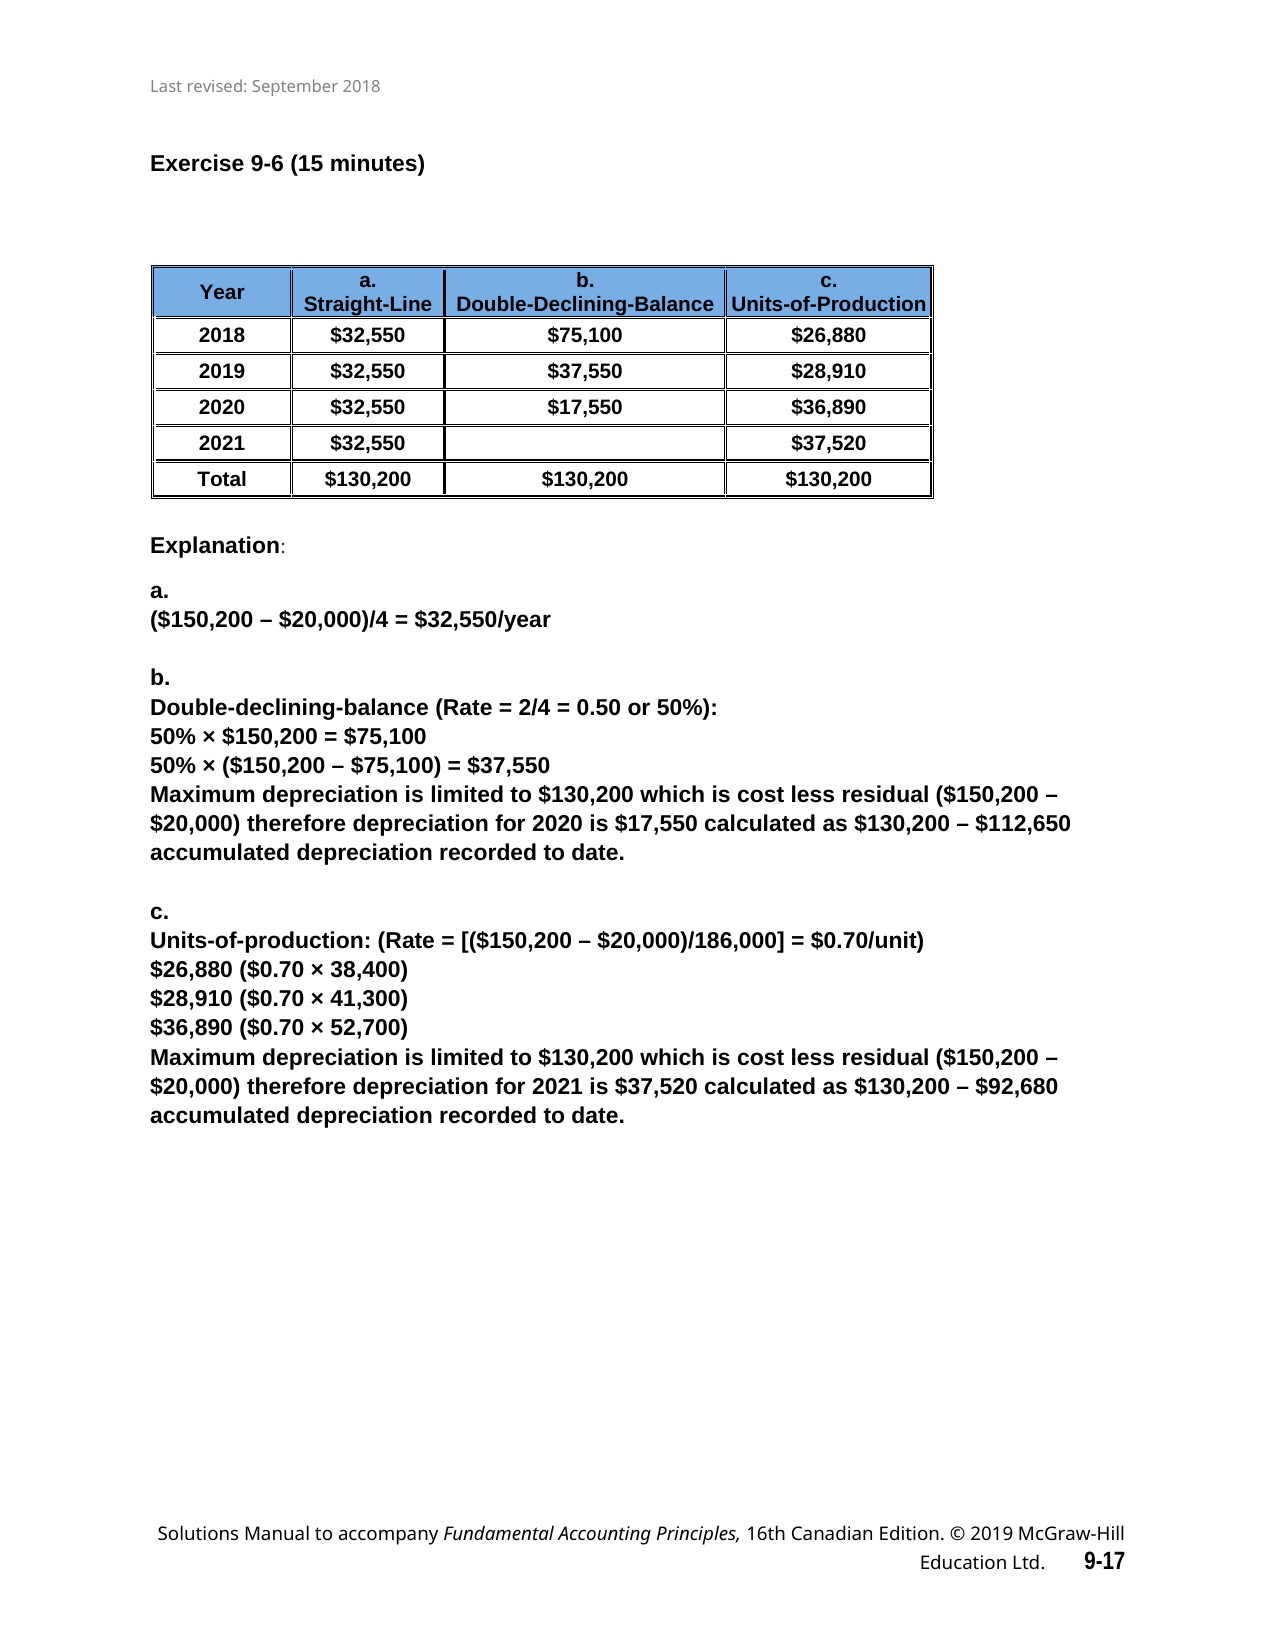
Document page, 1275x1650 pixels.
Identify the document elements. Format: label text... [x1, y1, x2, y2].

table_cell $32,550 [293, 355, 443, 387]
table_cell 2020 [154, 388, 290, 423]
table_cell $28,910 [726, 352, 932, 387]
table_cell $130,200 [726, 459, 931, 495]
table_cell $75,100 [446, 319, 724, 352]
table_cell $17,550 [446, 391, 724, 423]
text Exercise 9-6 (15 minutes) [150, 150, 1125, 176]
table_cell 2021 [154, 424, 290, 459]
table_header Year [154, 268, 291, 316]
text a. ($150,200 – $20,000)/4 = $32,550/year b. Double-declining-balance (Rate = 2/4 = 0.50 or 50%): 50% × $150,200 = $75,100 50% × ($150,200 – $75,100) = $37,550 Maximum depreciation is limited to $130,200 which is cost less residual ($150,200 – $20,000) therefore depreciation for 2020 is $17,550 calculated as $130,200 – $112,650 accumulated depreciation recorded to date. c. Units-of-production: (Rate = [($150,200 – $20,000)/186,000] = $0.70/unit) $26,880 ($0.70 × 38,400) $28,910 ($0.70 × 41,300) $36,890 ($0.70 × 52,700) Maximum depreciation is limited to $130,200 which is cost less residual ($150,200 – $20,000) therefore depreciation for 2021 is $37,520 calculated as $130,200 – $92,680 accumulated depreciation recorded to date. [150, 575, 1125, 1129]
table_header c. Units-of-Production [726, 268, 930, 316]
table_cell 2018 [152, 316, 291, 352]
table_cell $32,550 [293, 319, 443, 352]
table_cell $36,890 [727, 388, 931, 423]
table_cell $37,550 [446, 355, 724, 387]
table_header a. Straight-Line [291, 268, 444, 316]
text Explanation: [150, 532, 1125, 558]
table_cell Total [154, 459, 291, 495]
table_cell $26,880 [726, 316, 932, 352]
table_cell $130,200 [444, 463, 726, 495]
table_header b. Double-Declining-Balance [444, 268, 726, 316]
table_cell $32,550 [293, 391, 443, 423]
table_cell $37,520 [727, 424, 931, 459]
table_cell 2019 [152, 352, 291, 387]
table_cell $130,200 [291, 463, 444, 495]
table_cell $32,550 [293, 427, 443, 459]
table_cell [446, 427, 724, 459]
